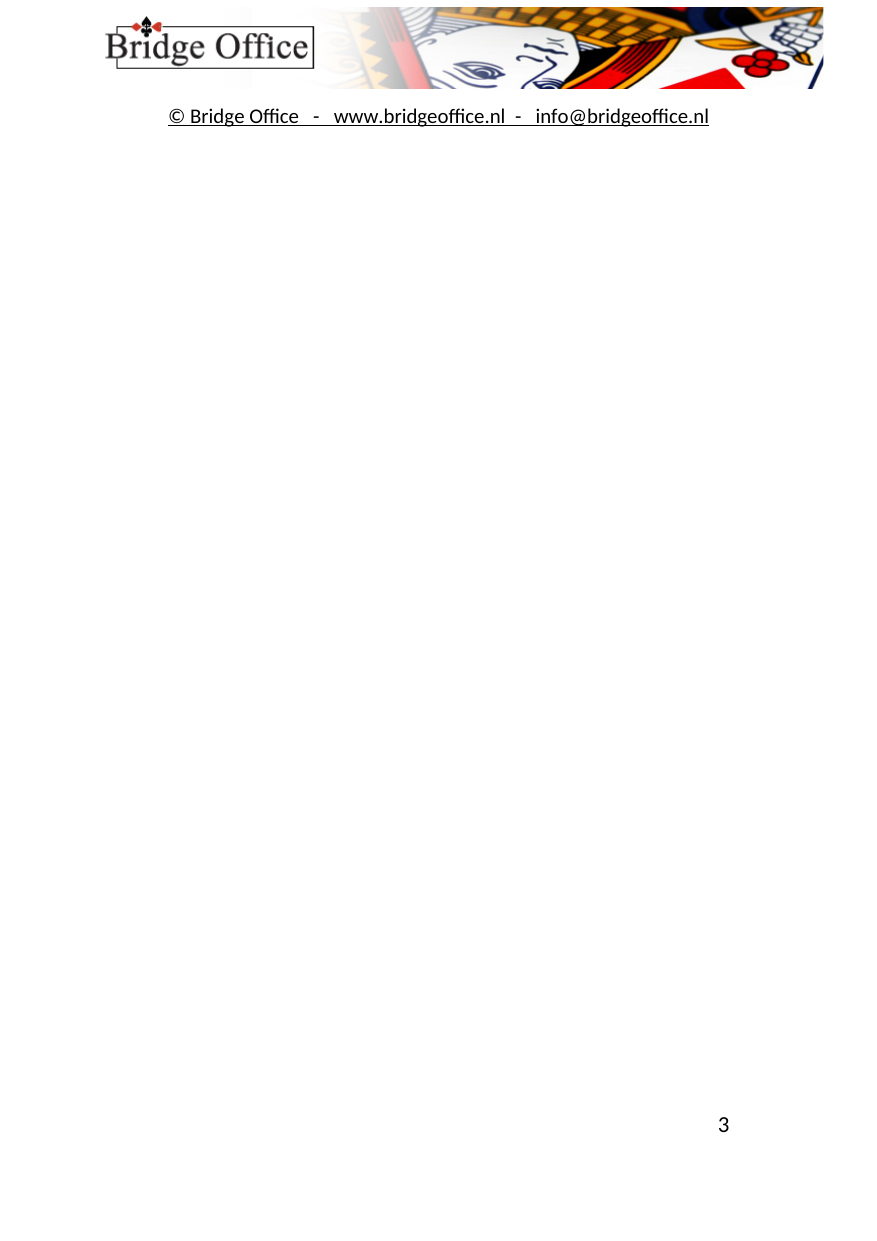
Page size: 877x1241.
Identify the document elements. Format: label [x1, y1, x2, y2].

picture [78, 7, 824, 89]
